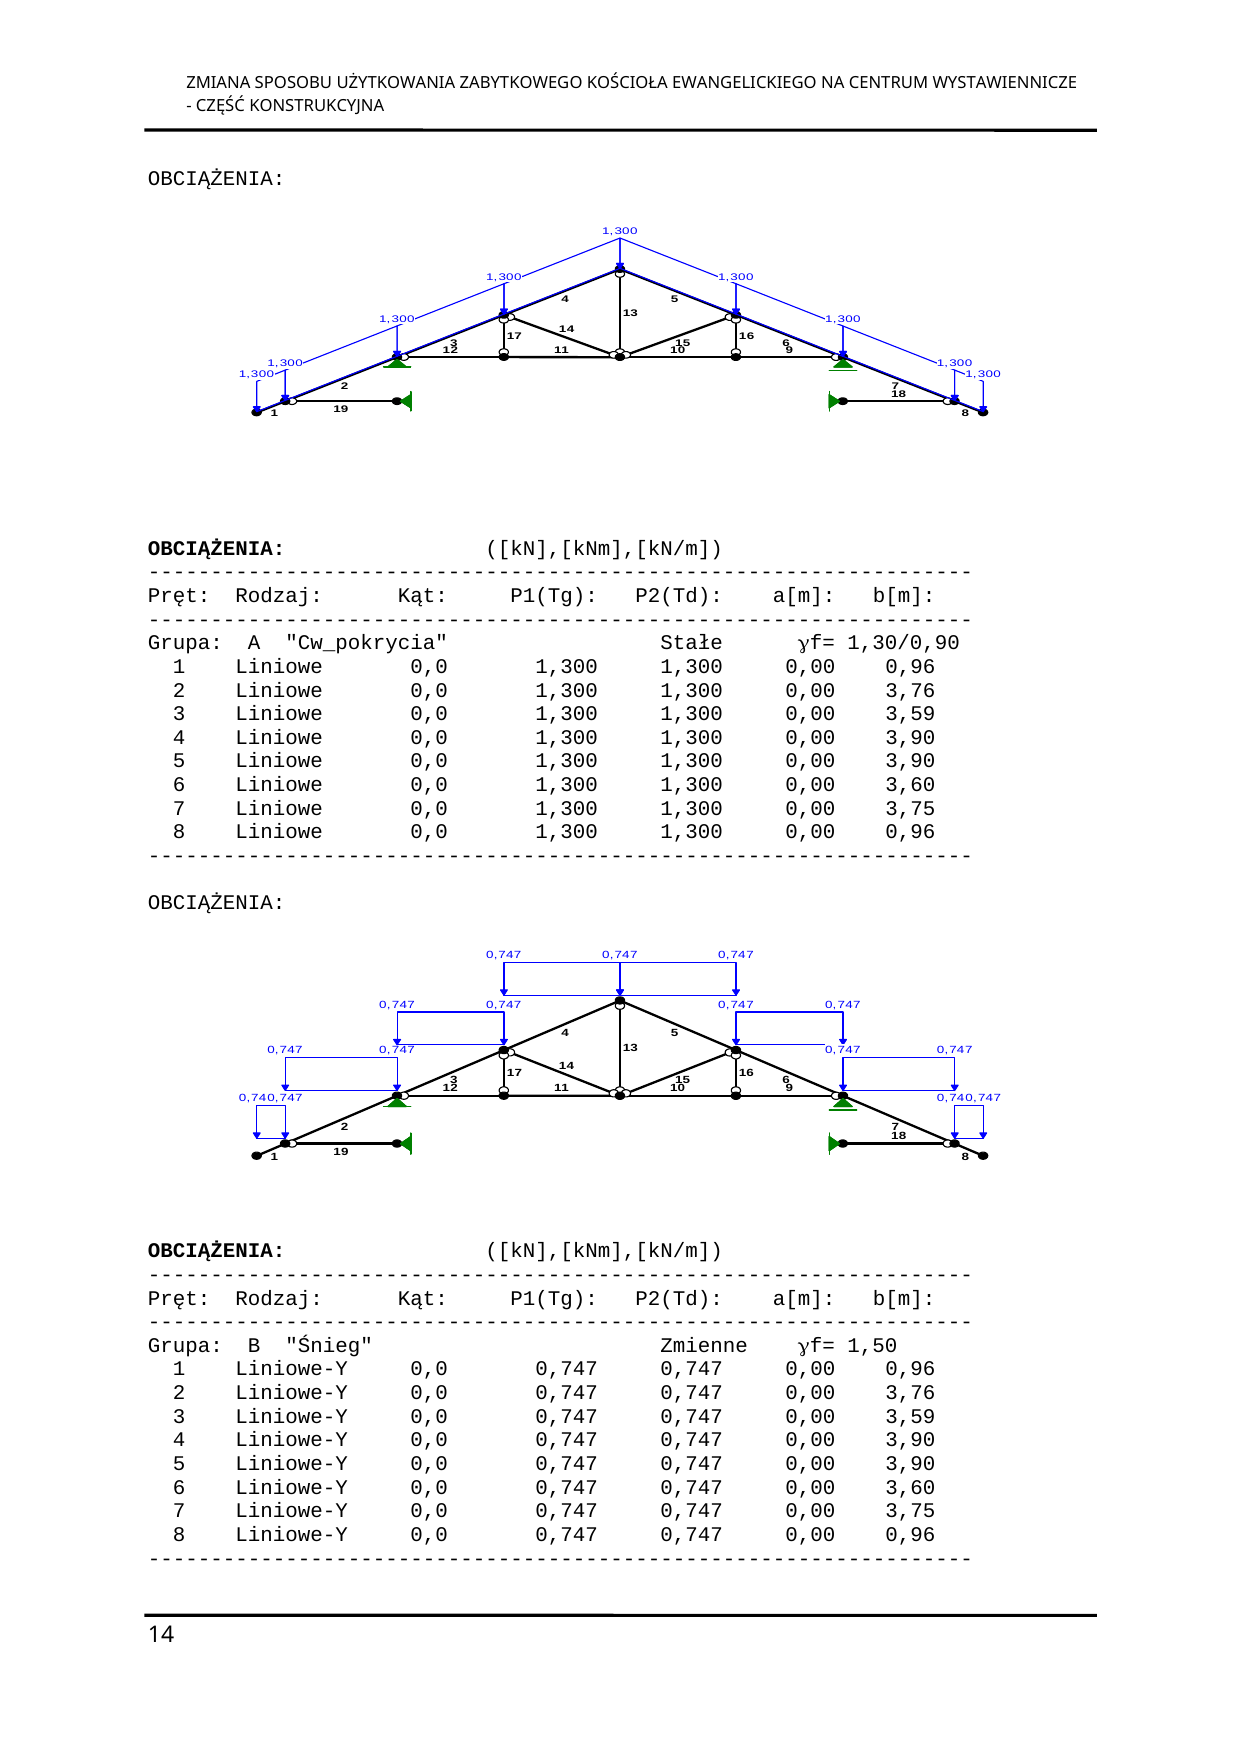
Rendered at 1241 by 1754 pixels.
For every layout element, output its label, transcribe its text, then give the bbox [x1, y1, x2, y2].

text ------------------------------------------------------------------ [148, 1548, 1093, 1571]
text 2 Liniowe 0,0 1,300 1,300 0,00 3,76 [148, 679, 1093, 703]
text OBCIĄŻENIA: [148, 167, 1093, 191]
text ------------------------------------------------------------------ [148, 1311, 1093, 1335]
text 1 Liniowe-Y 0,0 0,747 0,747 0,00 0,96 [148, 1358, 1093, 1382]
text Pręt: Rodzaj: Kąt: P1(Tg): P2(Td): a[m]: b[m]: [148, 1287, 1093, 1311]
text ------------------------------------------------------------------ [148, 845, 1093, 869]
text 1 Liniowe 0,0 1,300 1,300 0,00 0,96 [148, 656, 1093, 679]
text 6 Liniowe-Y 0,0 0,747 0,747 0,00 3,60 [148, 1477, 1093, 1500]
text ------------------------------------------------------------------ [148, 1264, 1093, 1287]
text OBCIĄŻENIA: ([kN],[kNm],[kN/m]) [148, 538, 1093, 561]
text 8 Liniowe-Y 0,0 0,747 0,747 0,00 0,96 [148, 1524, 1093, 1548]
text 6 Liniowe 0,0 1,300 1,300 0,00 3,60 [148, 774, 1093, 798]
text ------------------------------------------------------------------ [148, 609, 1093, 632]
text Grupa: B "Śnieg" Zmienne f= 1,50 [148, 1335, 1093, 1358]
text OBCIĄŻENIA: ([kN],[kNm],[kN/m]) [148, 1240, 1093, 1264]
text 5 Liniowe 0,0 1,300 1,300 0,00 3,90 [148, 751, 1093, 774]
text 2 Liniowe-Y 0,0 0,747 0,747 0,00 3,76 [148, 1382, 1093, 1406]
text 3 Liniowe-Y 0,0 0,747 0,747 0,00 3,59 [148, 1406, 1093, 1429]
text 8 Liniowe 0,0 1,300 1,300 0,00 0,96 [148, 821, 1093, 845]
text 7 Liniowe-Y 0,0 0,747 0,747 0,00 3,75 [148, 1500, 1093, 1524]
text Pręt: Rodzaj: Kąt: P1(Tg): P2(Td): a[m]: b[m]: [148, 585, 1093, 609]
text 4 Liniowe-Y 0,0 0,747 0,747 0,00 3,90 [148, 1429, 1093, 1453]
text 3 Liniowe 0,0 1,300 1,300 0,00 3,59 [148, 703, 1093, 727]
text 4 Liniowe 0,0 1,300 1,300 0,00 3,90 [148, 727, 1093, 751]
text Grupa: A "Cw_pokrycia" Stałe f= 1,30/0,90 [148, 632, 1093, 656]
text 5 Liniowe-Y 0,0 0,747 0,747 0,00 3,90 [148, 1453, 1093, 1477]
text ------------------------------------------------------------------ [148, 561, 1093, 585]
text OBCIĄŻENIA: [148, 892, 1093, 916]
text 7 Liniowe 0,0 1,300 1,300 0,00 3,75 [148, 798, 1093, 821]
